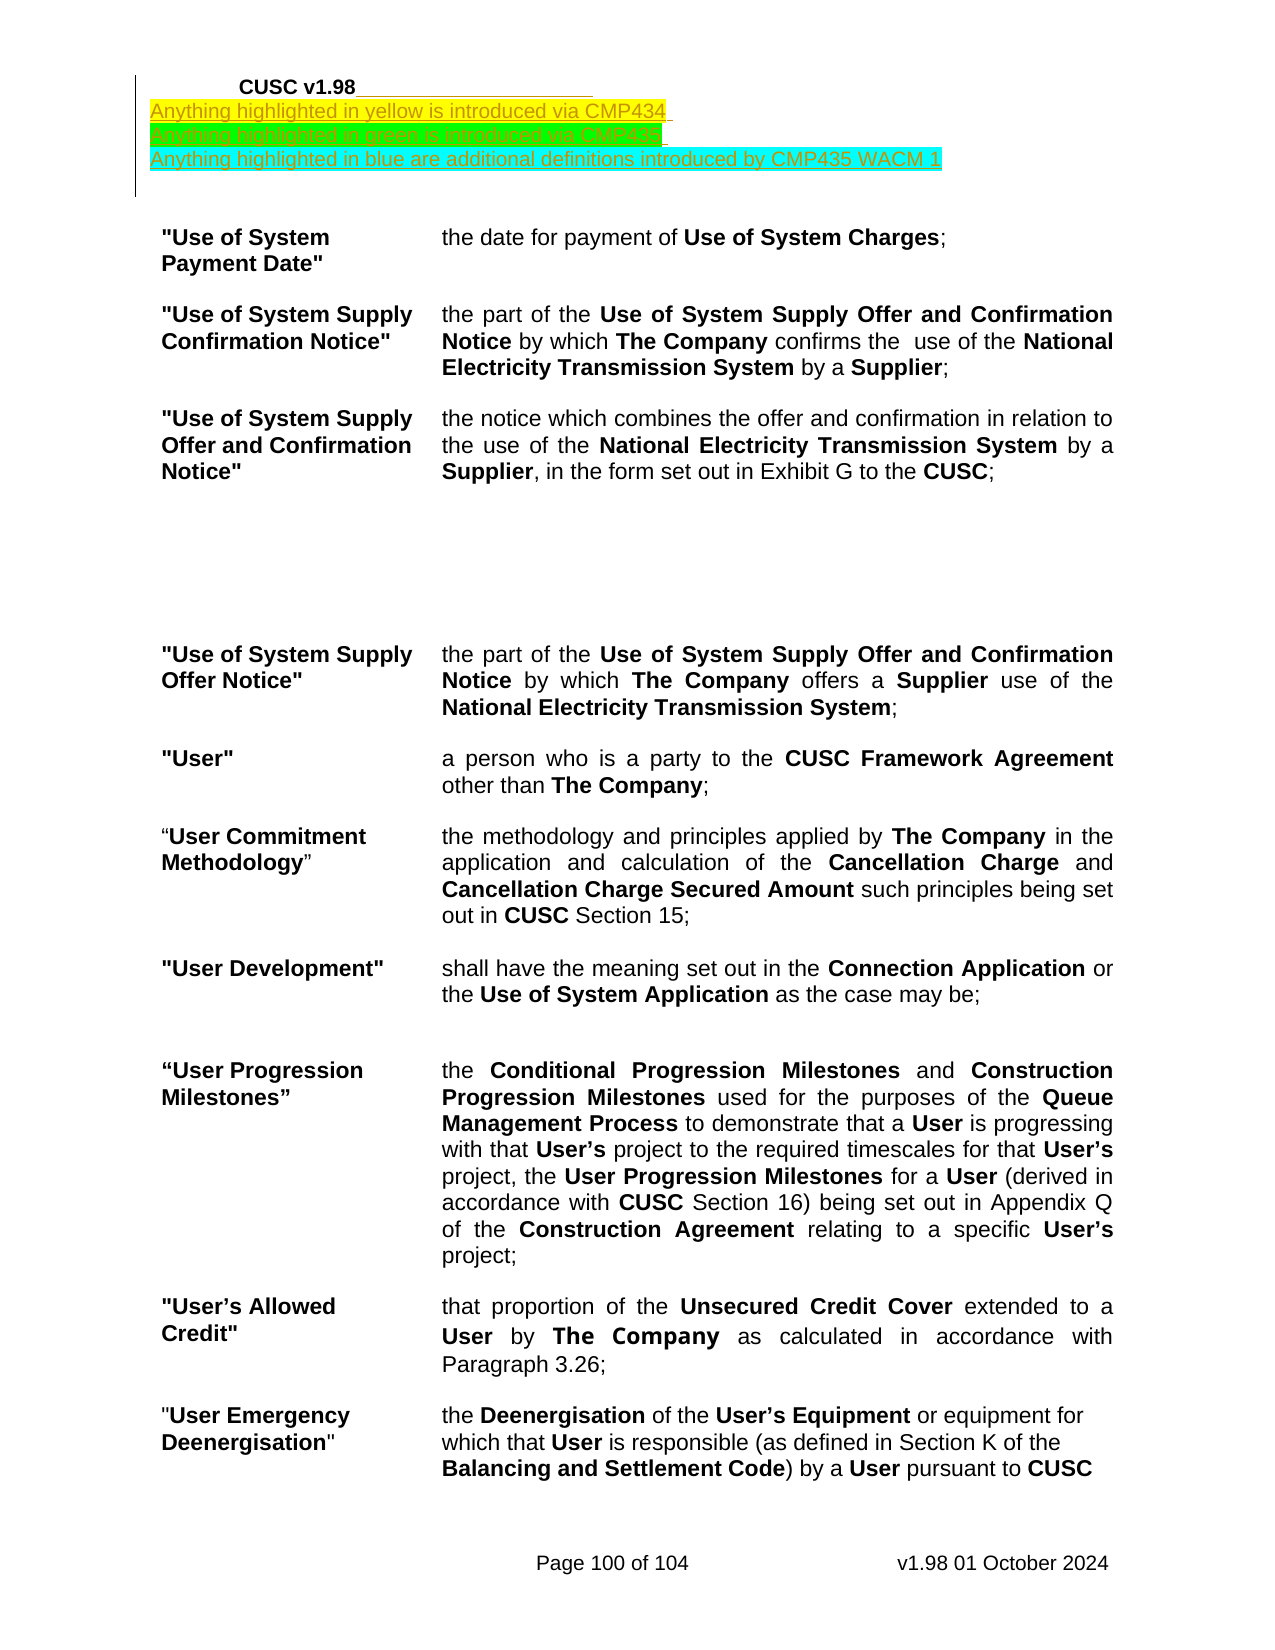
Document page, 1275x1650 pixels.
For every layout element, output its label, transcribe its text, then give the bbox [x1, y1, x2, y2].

table_cell “User Progression Milestones” [150, 1058, 431, 1293]
table_cell the notice which combines the offer and confirmation in relation to the use of the National Electricity Transmission System by a Supplier, in the form set out in Exhibit G to the CUSC; [431, 405, 1124, 641]
table_cell a person who is a party to the CUSC Framework Agreement other than The Company; [431, 745, 1124, 823]
table_cell "User Development" [150, 955, 431, 1057]
table_cell "Use of System Supply Offer and Confirmation Notice" [150, 405, 431, 641]
table_cell shall have the meaning set out in the Connection Application or the Use of System Application as the case may be; [431, 955, 1124, 1057]
table_cell "User" [150, 745, 431, 823]
table_cell “User Commitment Methodology” [150, 823, 431, 955]
table_cell the part of the Use of System Supply Offer and Confirmation Notice by which The Company offers a Supplier use of the National Electricity Transmission System; [431, 641, 1124, 745]
table_cell "Use of System Supply Confirmation Notice" [150, 301, 431, 405]
table_cell the Conditional Progression Milestones and Construction Progression Milestones used for the purposes of the Queue Management Process to demonstrate that a User is progressing with that User’s project to the required timescales for that User’s project, the User Progression Milestones for a User (derived in accordance with CUSC Section 16) being set out in Appendix Q of the Construction Agreement relating to a specific User’s project; [431, 1058, 1124, 1293]
table_cell "Use of System Payment Date" [150, 224, 431, 301]
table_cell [150, 1402, 431, 1481]
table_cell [431, 1402, 1124, 1481]
table_cell that proportion of the Unsecured Credit Cover extended to a User by The Company as calculated in accordance with Paragraph 3.26; [431, 1293, 1124, 1402]
table_cell the methodology and principles applied by The Company in the application and calculation of the Cancellation Charge and Cancellation Charge Secured Amount such principles being set out in CUSC Section 15; [431, 823, 1124, 955]
table_cell "Use of System Supply Offer Notice" [150, 641, 431, 745]
table_cell "User’s Allowed Credit" [150, 1293, 431, 1402]
table_cell the part of the Use of System Supply Offer and Confirmation Notice by which The Company confirms the use of the National Electricity Transmission System by a Supplier; [431, 301, 1124, 405]
table_cell the date for payment of Use of System Charges; [431, 224, 1124, 301]
